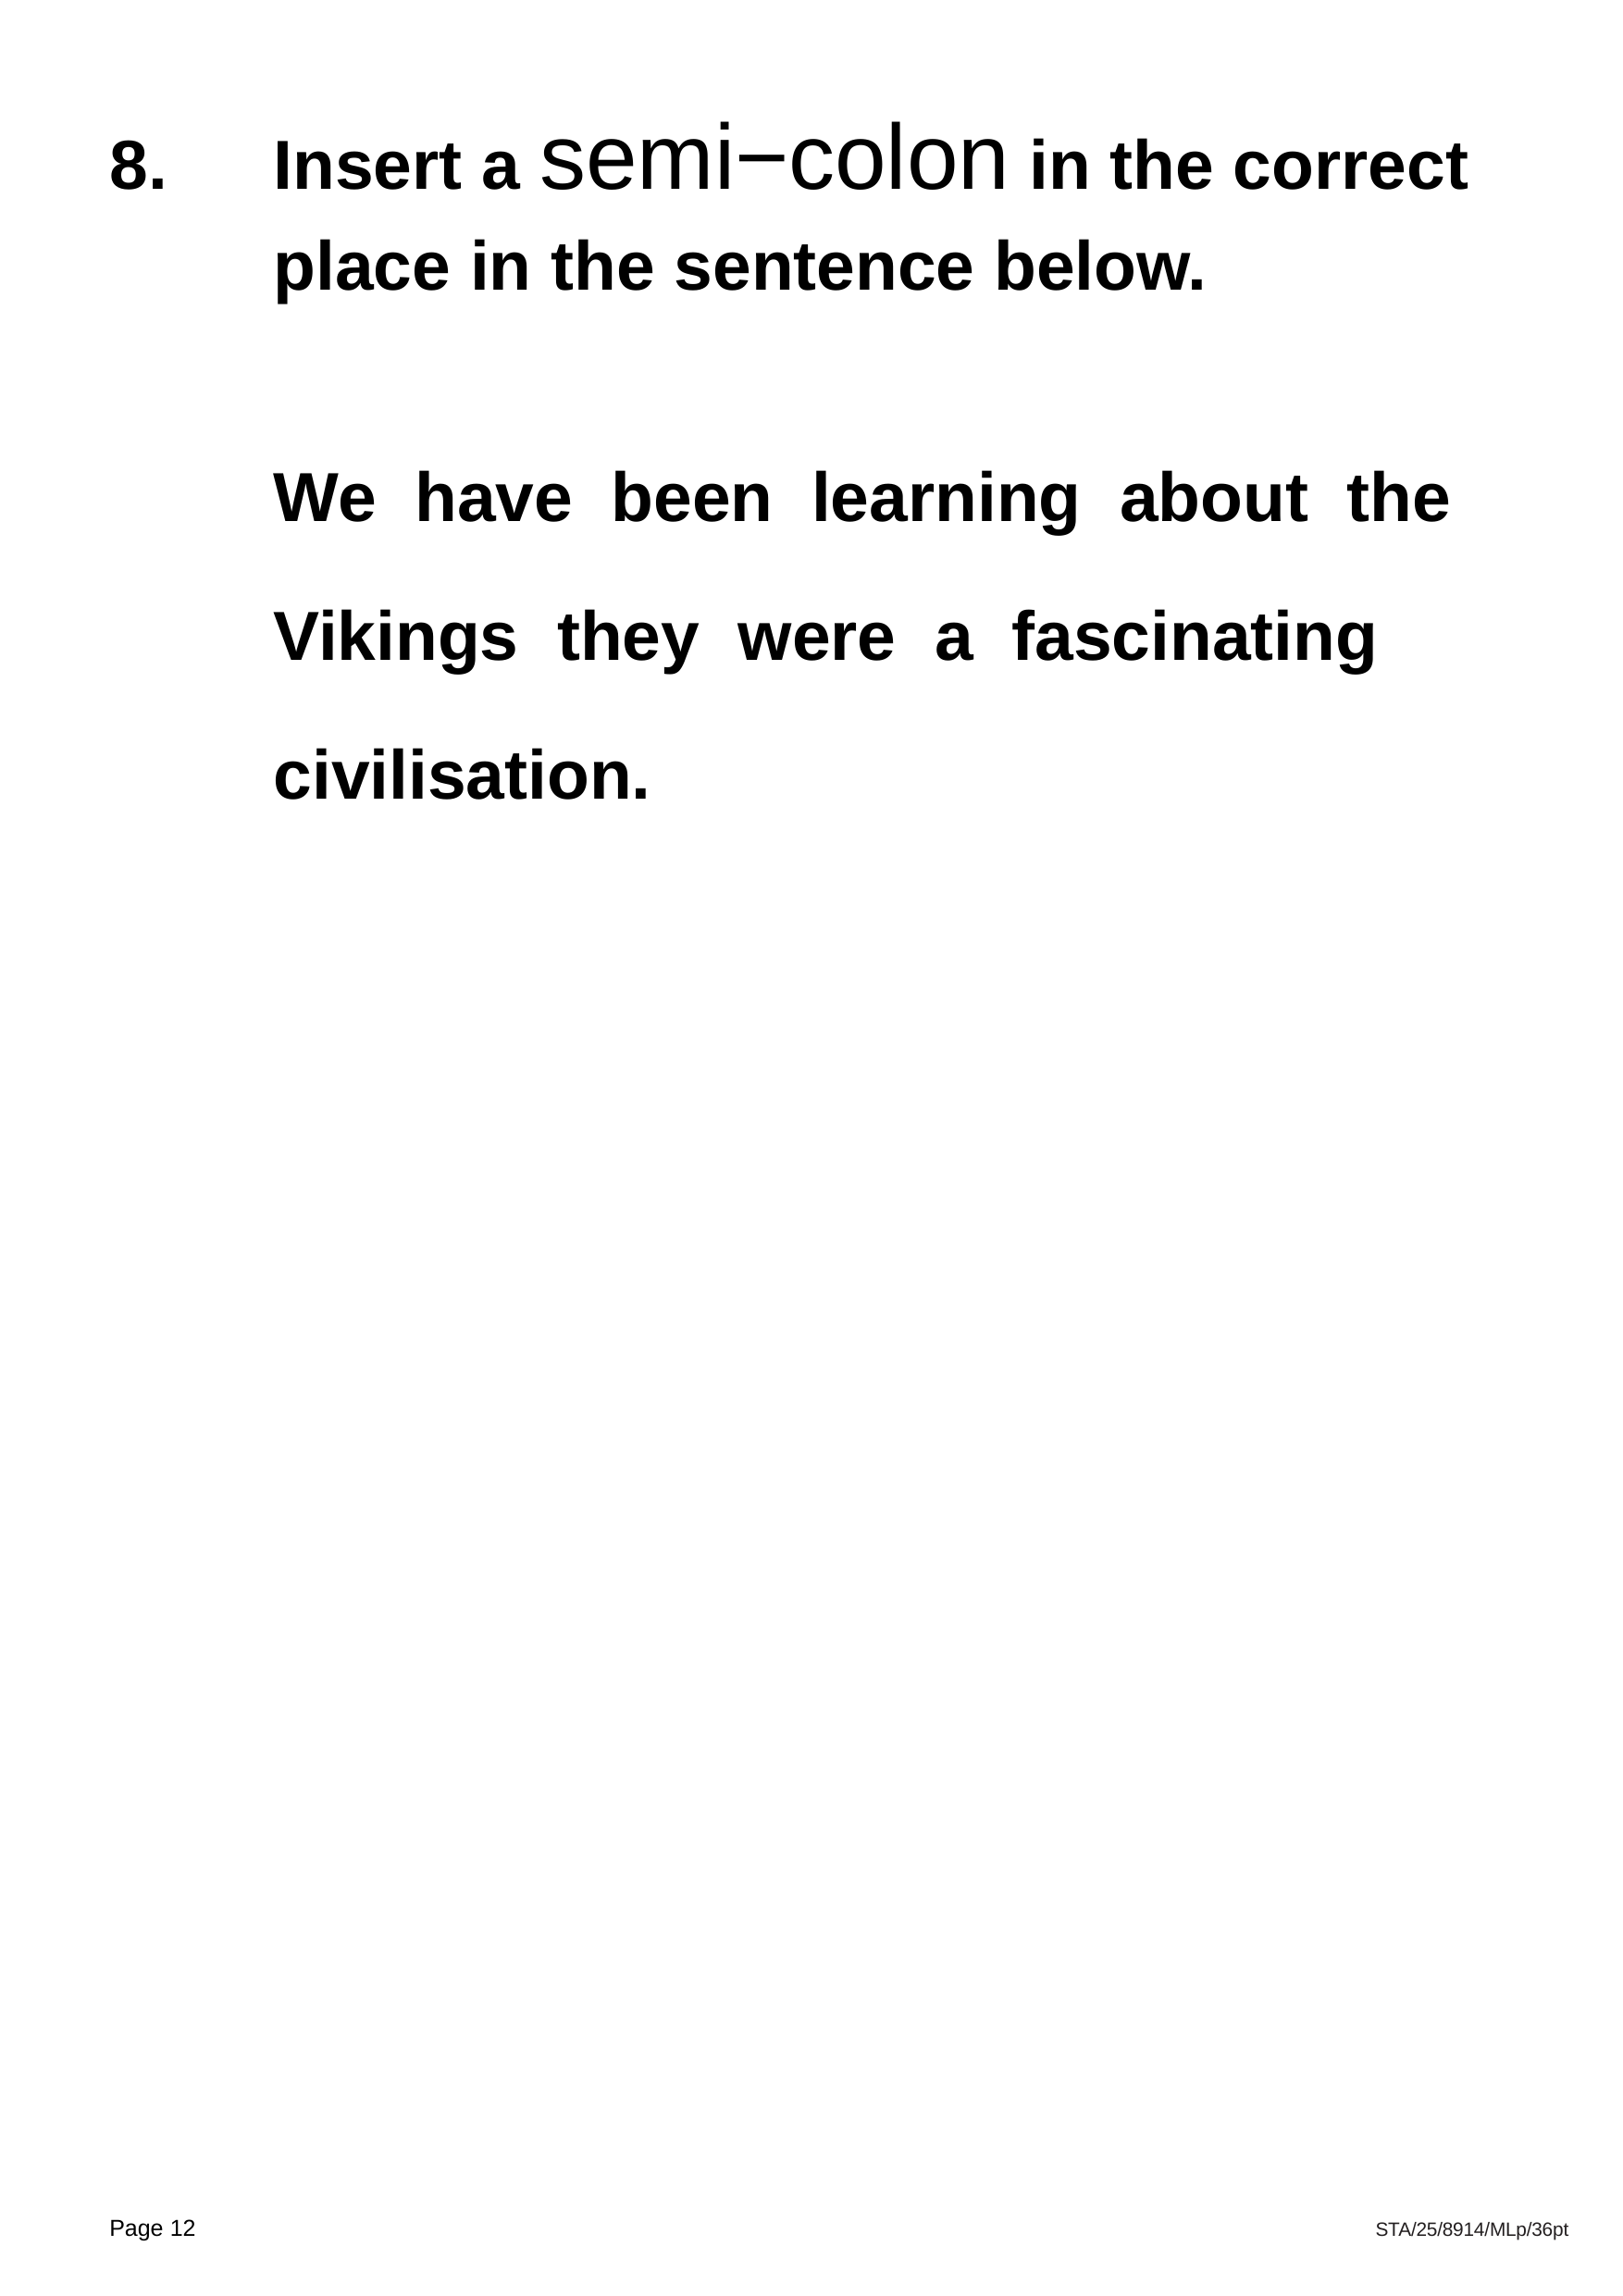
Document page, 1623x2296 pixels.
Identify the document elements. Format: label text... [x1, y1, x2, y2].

text Insert a semi−colon in the correct place in the sentence below. [109, 109, 1514, 310]
text We have been learning about the Vikings they were a fascinating civilisation. [273, 410, 1514, 826]
